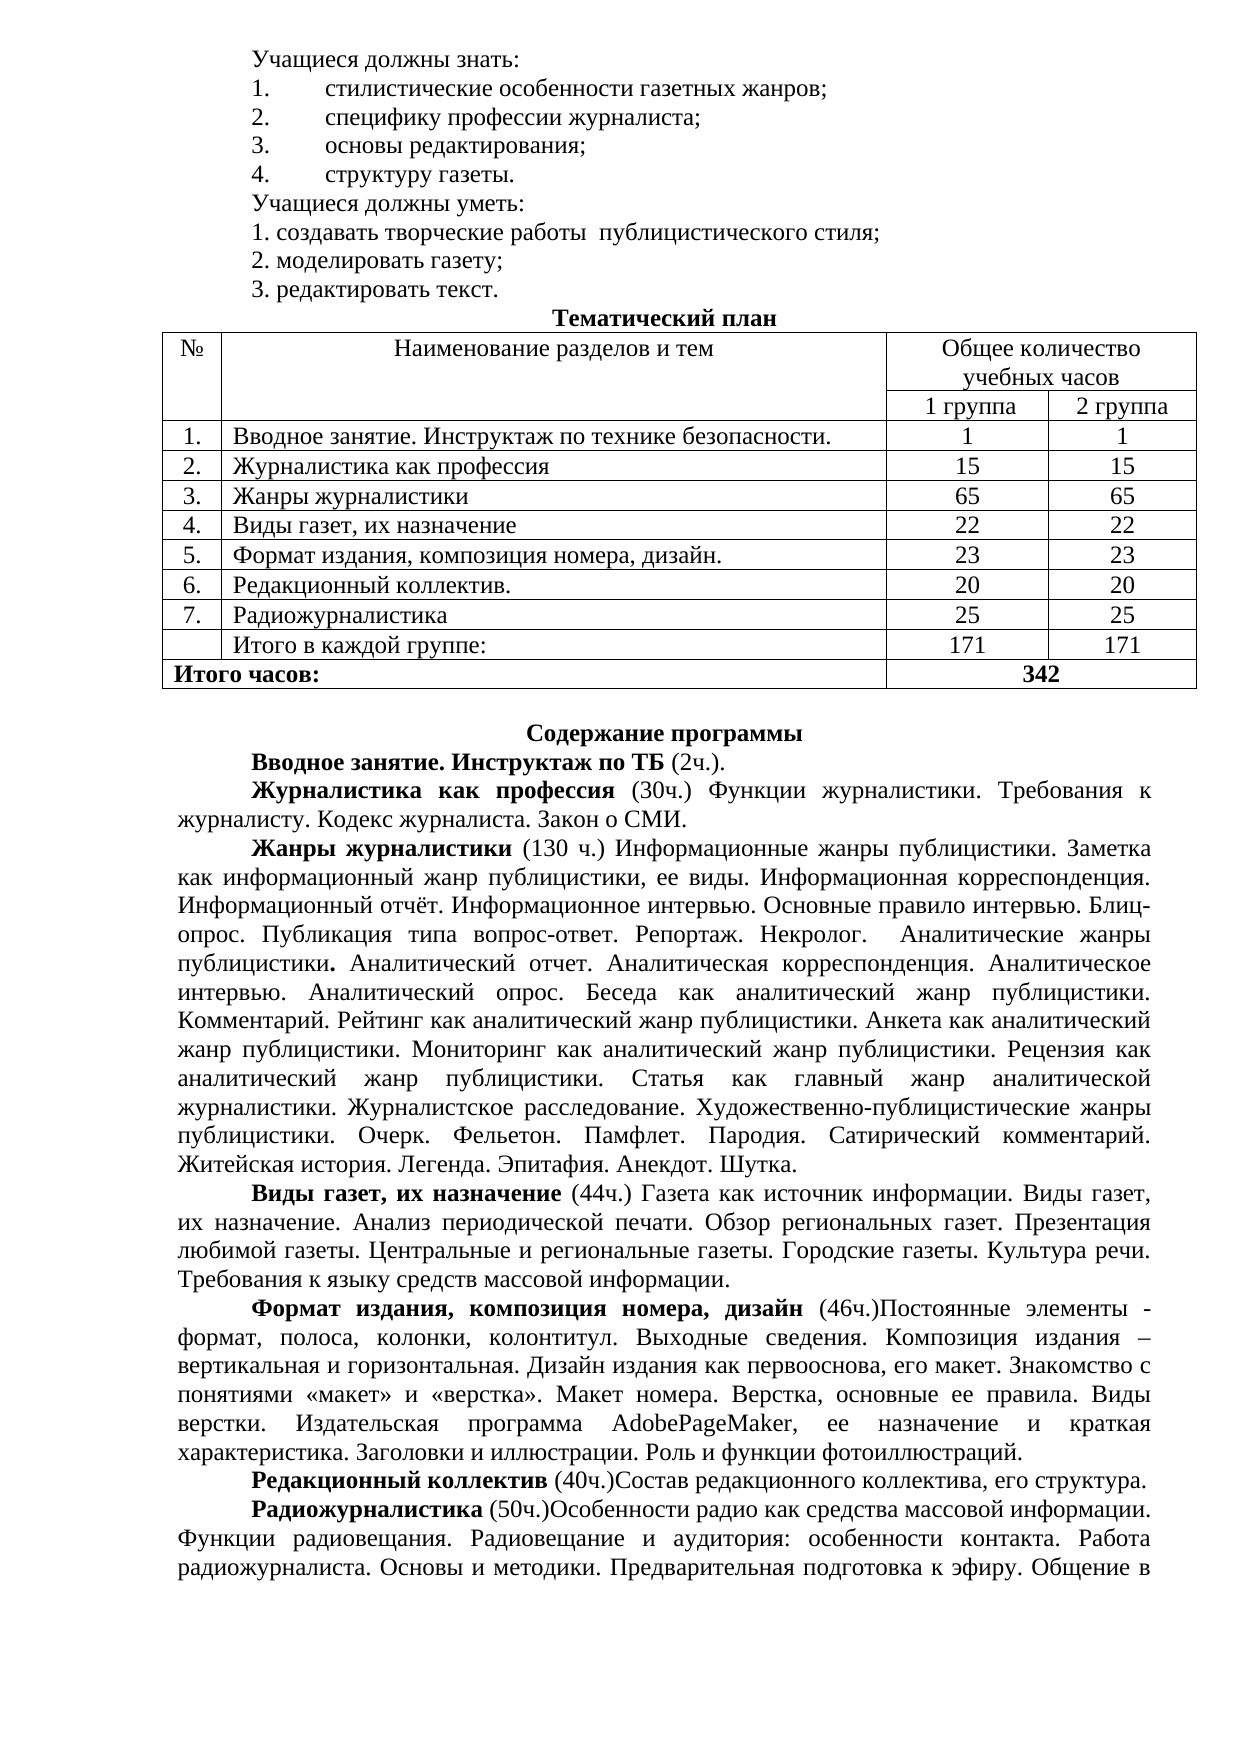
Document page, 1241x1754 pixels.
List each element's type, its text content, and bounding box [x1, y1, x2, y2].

table_header № [163, 333, 221, 420]
table_cell 22 [887, 511, 1048, 539]
table_cell 65 [887, 481, 1048, 509]
text Тематический план [177, 303, 1152, 332]
table_cell 15 [1049, 451, 1196, 480]
table_cell 22 [1049, 511, 1196, 539]
table_cell 4. [163, 511, 221, 539]
table_cell Формат издания, композиция номера, дизайн. [222, 540, 886, 569]
table_cell 23 [887, 540, 1048, 569]
table_cell Редакционный коллектив. [222, 570, 886, 599]
text Редакционный коллектив (40ч.)Состав редакционного коллектива, его структура. [177, 1466, 1152, 1494]
table_cell Виды газет, их назначение [222, 511, 886, 539]
table_cell 20 [1049, 570, 1196, 599]
table_cell Вводное занятие. Инструктаж по технике безопасности. [222, 421, 886, 450]
text Учащиеся должны знать: [177, 44, 1152, 73]
text Виды газет, их назначение (44ч.) Газета как источник информации. Виды газет, их назначение. Анализ периодической печати. Обзор региональных газет. Презентация любимой газеты. Центральные и региональные газеты. Городские газеты. Культура речи. Требования к языку средств массовой информации. [177, 1178, 1152, 1293]
table_cell 25 [887, 600, 1048, 629]
table_cell 3. [163, 481, 221, 509]
table_cell [163, 630, 221, 658]
table_cell 2. [163, 451, 221, 480]
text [177, 1494, 1152, 1581]
table_header Наименование разделов и тем [222, 333, 886, 420]
table_cell 5. [163, 540, 221, 569]
list основы редактирования; [177, 131, 1152, 159]
table_cell 65 [1049, 481, 1196, 509]
table_cell 23 [1049, 540, 1196, 569]
text Журналистика как профессия (30ч.) Функции журналистики. Требования к журналисту. Кодекс журналиста. Закон о СМИ. [177, 776, 1152, 833]
text Жанры журналистики (130 ч.) Информационные жанры публицистики. Заметка как информационный жанр публицистики, ее виды. Информационная корреспонденция. Информационный отчёт. Информационное интервью. Основные правило интервью. Блиц-опрос. Публикация типа вопрос-ответ. Репортаж. Некролог. Аналитические жанры публицистики. Аналитический отчет. Аналитическая корреспонденция. Аналитическое интервью. Аналитический опрос. Беседа как аналитический жанр публицистики. Комментарий. Рейтинг как аналитический жанр публицистики. Анкета как аналитический жанр публицистики. Мониторинг как аналитический жанр публицистики. Рецензия как аналитический жанр публицистики. Статья как главный жанр аналитической журналистики. Журналистское расследование. Художественно-публицистические жанры публицистики. Очерк. Фельетон. Памфлет. Пародия. Сатирический комментарий. Житейская история. Легенда. Эпитафия. Анекдот. Шутка. [177, 833, 1152, 1178]
text Учащиеся должны уметь: [177, 188, 1152, 217]
text Вводное занятие. Инструктаж по ТБ (2ч.). [177, 747, 1152, 776]
table_cell 171 [1049, 630, 1196, 658]
table_cell 7. [163, 600, 221, 629]
table_cell 25 [1049, 600, 1196, 629]
table_header Общее количество учебных часов [887, 333, 1196, 390]
table_cell Журналистика как профессия [222, 451, 886, 480]
text Содержание программы [177, 718, 1152, 747]
list специфику профессии журналиста; [177, 102, 1152, 131]
list стилистические особенности газетных жанров; [177, 73, 1152, 102]
table_cell 1 группа [887, 391, 1048, 420]
table_cell 15 [887, 451, 1048, 480]
table_cell Радиожурналистика [222, 600, 886, 629]
table_cell 1 [887, 421, 1048, 450]
table_cell 171 [887, 630, 1048, 658]
table_cell Итого в каждой группе: [222, 630, 886, 658]
table_cell 342 [887, 660, 1196, 688]
list структуру газеты. [177, 159, 1152, 188]
table_cell 1 [1049, 421, 1196, 450]
text 1. создавать творческие работы публицистического стиля; [177, 217, 1152, 246]
text 2. моделировать газету; [177, 246, 1152, 274]
text 3. редактировать текст. [177, 274, 1152, 303]
table_cell 6. [163, 570, 221, 599]
table_cell 1. [163, 421, 221, 450]
table_cell Жанры журналистики [222, 481, 886, 509]
table_cell Итого часов: [163, 660, 886, 688]
table_cell 2 группа [1049, 391, 1196, 420]
table_cell 20 [887, 570, 1048, 599]
text Формат издания, композиция номера, дизайн (46ч.)Постоянные элементы - формат, полоса, колонки, колонтитул. Выходные сведения. Композиция издания – вертикальная и горизонтальная. Дизайн издания как первооснова, его макет. Знакомство с понятиями «макет» и «верстка». Макет номера. Верстка, основные ее правила. Виды верстки. Издательская программа AdobePageMaker, ее назначение и краткая характеристика. Заголовки и иллюстрации. Роль и функции фотоиллюстраций. [177, 1293, 1152, 1466]
